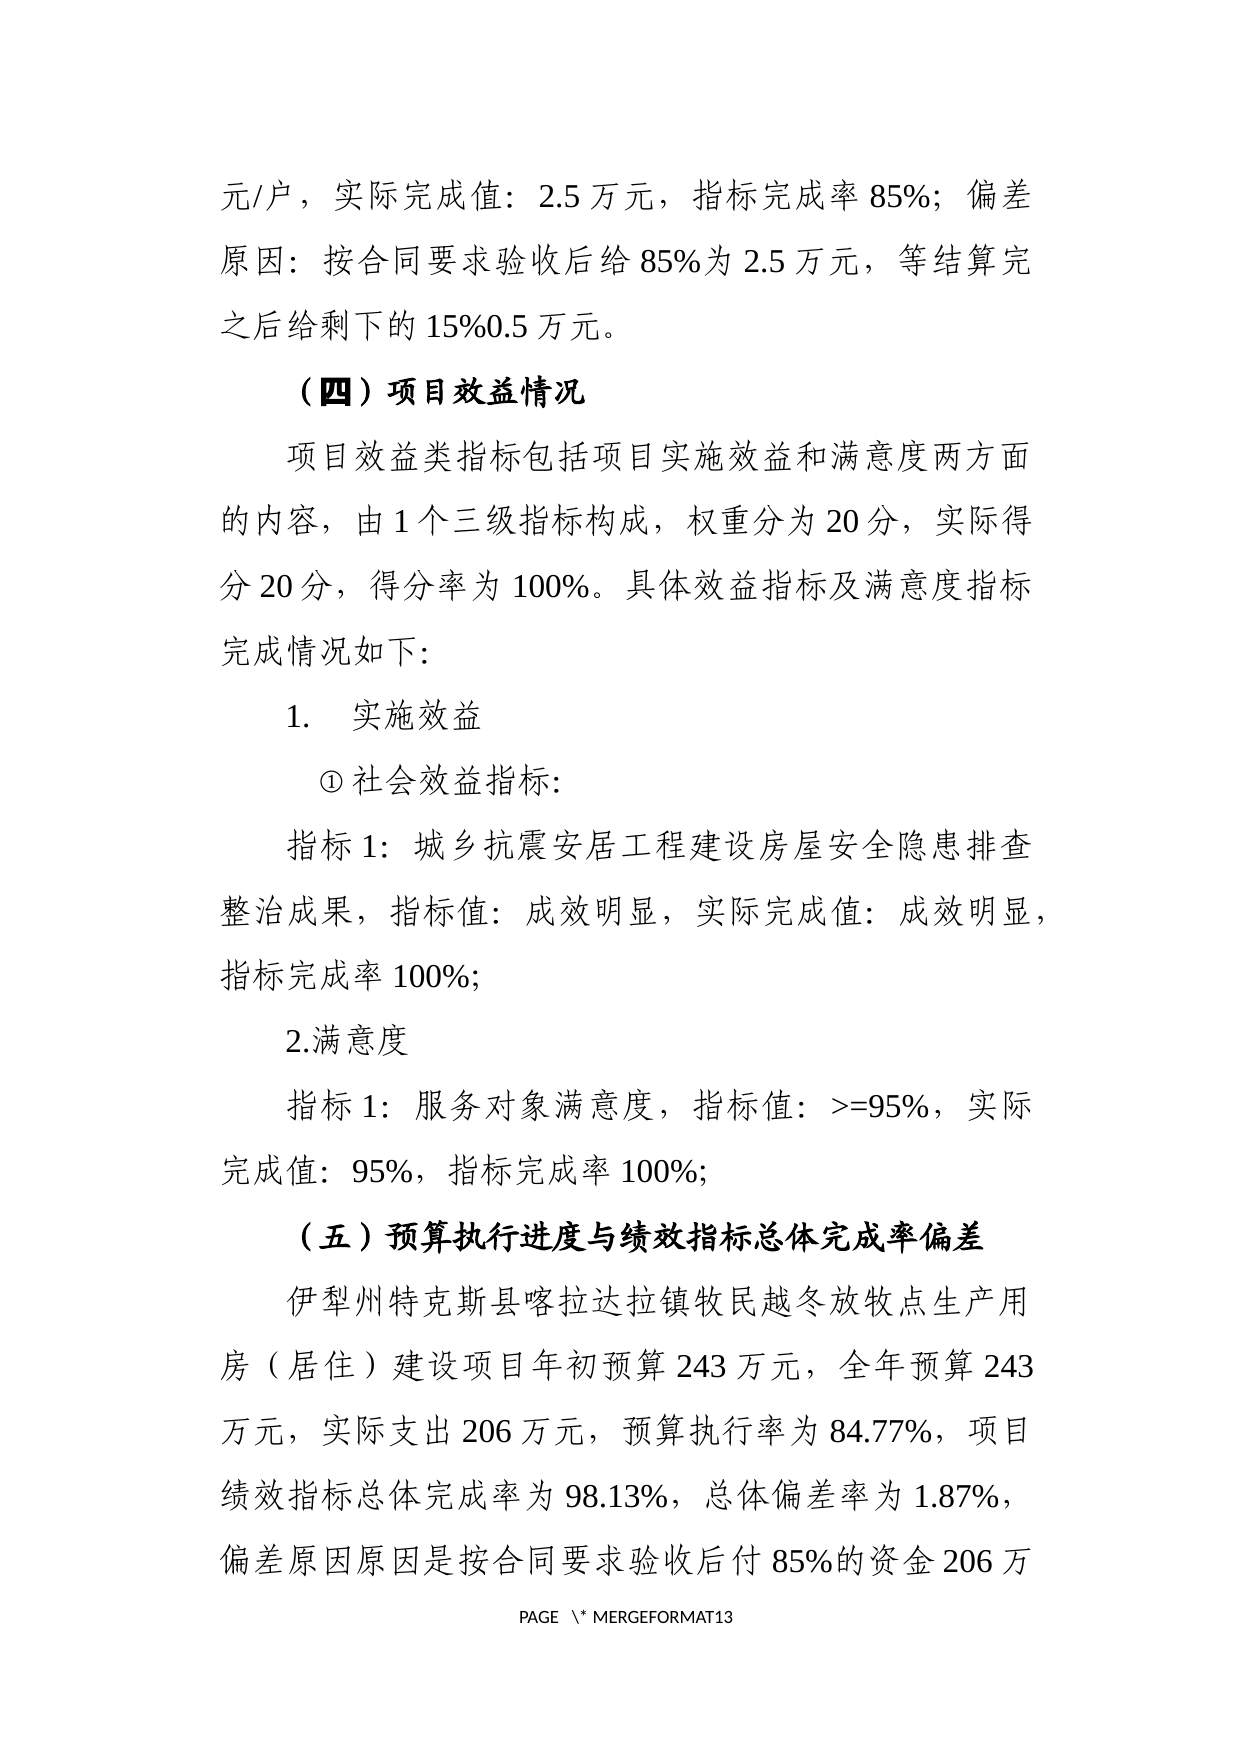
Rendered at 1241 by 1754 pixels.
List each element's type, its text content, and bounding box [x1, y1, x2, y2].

text 指标1：城乡抗震安居工程建设房屋安全隐患排查整治成果，指标值：成效明显，实际完成值：成效明显，指标完成率100%； [218, 812, 1033, 1007]
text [218, 162, 1033, 357]
list 项目效益情况 [218, 357, 1033, 422]
list ①社会效益指标： [218, 747, 1033, 812]
text 2.满意度 [218, 1007, 1033, 1072]
text 指标1：服务对象满意度，指标值：>=95%，实际完成值：95%，指标完成率100%； [218, 1072, 1033, 1202]
text 项目效益类指标包括项目实施效益和满意度两方面的内容，由1个三级指标构成，权重分为20分，实际得分20分，得分率为100%。具体效益指标及满意度指标完成情况如下： [218, 422, 1033, 682]
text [218, 1267, 1033, 1592]
text （五）预算执行进度与绩效指标总体完成率偏差 [218, 1202, 1033, 1267]
list 实施效益 [218, 682, 1033, 747]
